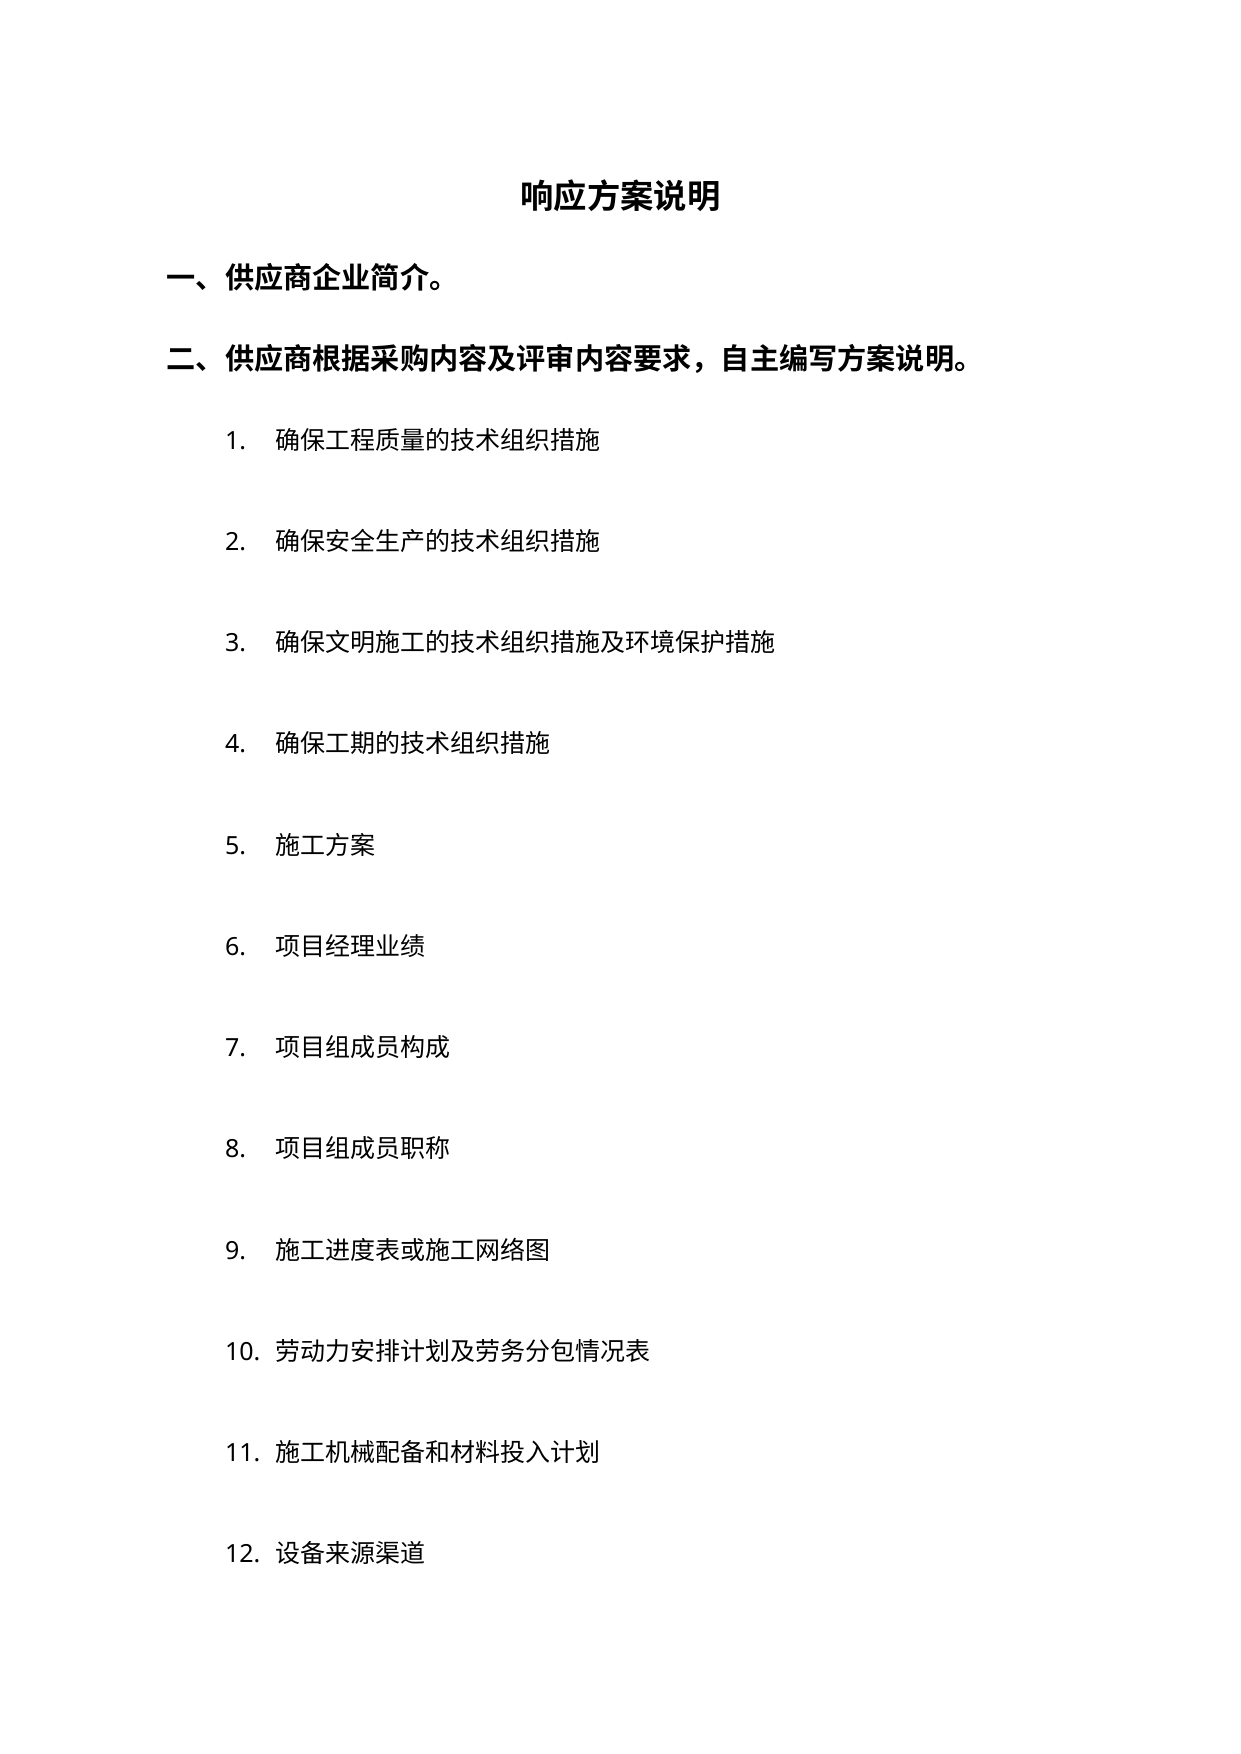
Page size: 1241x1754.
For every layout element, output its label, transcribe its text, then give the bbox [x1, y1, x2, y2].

text 1. 确保工程质量的技术组织措施 [225, 406, 1053, 471]
text 8. 项目组成员职称 [225, 1114, 1053, 1179]
text 11. 施工机械配备和材料投入计划 [225, 1418, 1053, 1483]
text 6. 项目经理业绩 [225, 912, 1053, 977]
text 12. 设备来源渠道 [225, 1519, 1053, 1584]
text 7. 项目组成员构成 [225, 1013, 1053, 1078]
text 10. 劳动力安排计划及劳务分包情况表 [225, 1317, 1053, 1382]
text 响应方案说明 [187, 162, 1053, 227]
text 3. 确保文明施工的技术组织措施及环境保护措施 [225, 608, 1053, 673]
text 二、供应商根据采购内容及评审内容要求，自主编写方案说明。 [166, 324, 1053, 389]
text 9. 施工进度表或施工网络图 [225, 1216, 1053, 1281]
text 2. 确保安全生产的技术组织措施 [225, 507, 1053, 572]
text 一、供应商企业简介。 [166, 243, 1053, 308]
text 4. 确保工期的技术组织措施 [225, 709, 1053, 774]
text 5. 施工方案 [225, 811, 1053, 876]
